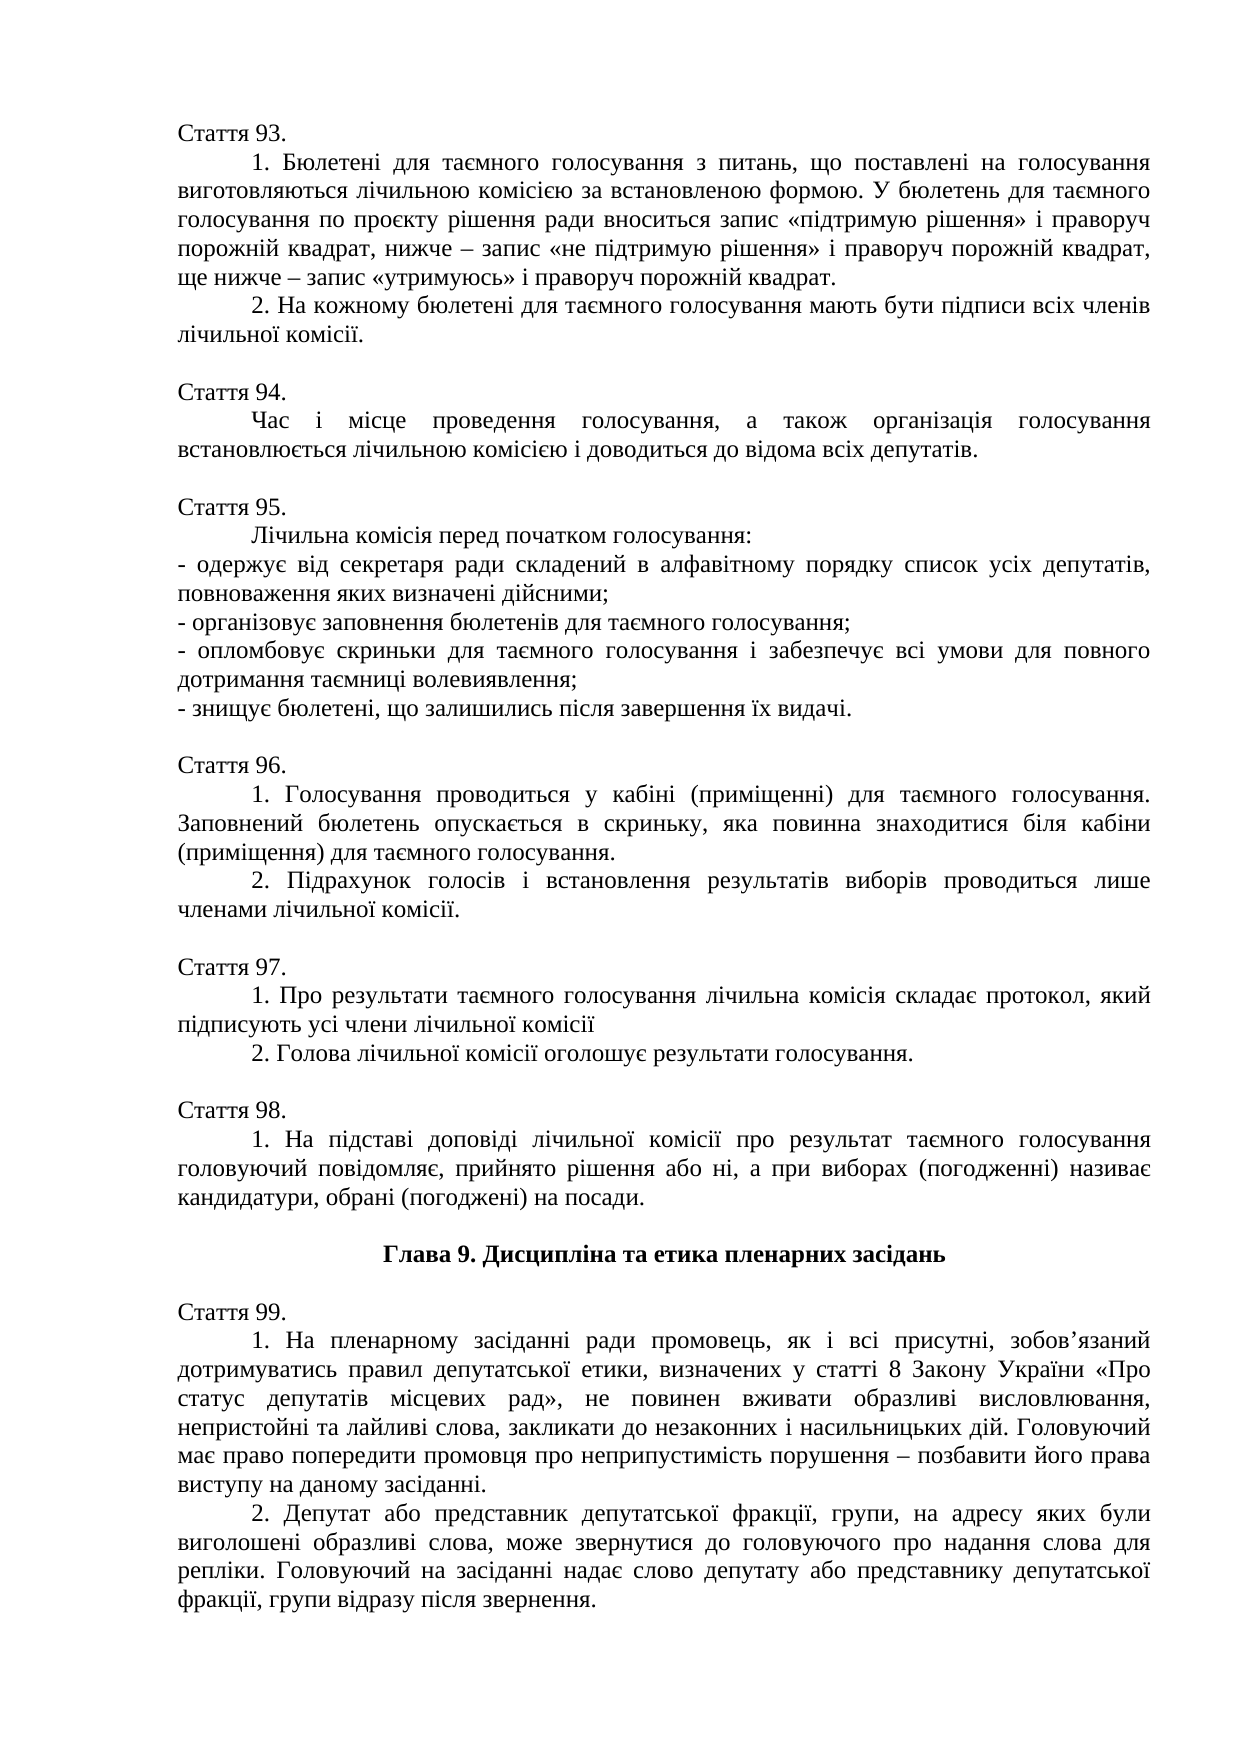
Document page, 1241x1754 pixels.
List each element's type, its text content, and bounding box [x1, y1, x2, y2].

text 1. На пленарному засіданні ради промовець, як і всі присутні, зобов’язаний дотримуватись правил депутатської етики, визначених у статті 8 Закону України «Про статус депутатів місцевих рад», не повинен вживати образливі висловлювання, непристойні та лайливі слова, закликати до незаконних і насильницьких дій. Головуючий має право попередити промовця про неприпустимість порушення – позбавити його права виступу на даному засіданні. [177, 1326, 1152, 1498]
text Час і місце проведення голосування, а також організація голосування встановлюється лічильною комісією і доводиться до відома всіх депутатів. [177, 406, 1152, 463]
text 2. Підрахунок голосів і встановлення результатів виборів проводиться лише членами лічильної комісії. [177, 866, 1152, 923]
text 2. На кожному бюлетені для таємного голосування мають бути підписи всіх членів лічильної комісії. [177, 291, 1152, 348]
text Стаття 98. [177, 1096, 1152, 1124]
text Стаття 97. [177, 952, 1152, 981]
text 1. Бюлетені для таємного голосування з питань, що поставлені на голосування виготовляються лічильною комісією за встановленою формою. У бюлетень для таємного голосування по проєкту рішення ради вноситься запис «підтримую рішення» і праворуч порожній квадрат, нижче – запис «не підтримую рішення» і праворуч порожній квадрат, ще нижче – запис «утримуюсь» і праворуч порожній квадрат. [177, 147, 1152, 291]
text Стаття 93. [177, 118, 1152, 147]
text Стаття 96. [177, 751, 1152, 779]
text - одержує від секретаря ради складений в алфавітному порядку список усіх депутатів, повноваження яких визначені дійсними; [177, 549, 1152, 607]
text Стаття 94. [177, 377, 1152, 406]
text Глава 9. Дисципліна та етика пленарних засідань [177, 1239, 1152, 1268]
text Стаття 95. [177, 492, 1152, 521]
text 1. На підставі доповіді лічильної комісії про результат таємного голосування головуючий повідомляє, прийнято рішення або ні, а при виборах (погодженні) називає кандидатури, обрані (погоджені) на посади. [177, 1124, 1152, 1211]
text 2. Депутат або представник депутатської фракції, групи, на адресу яких були виголошені образливі слова, може звернутися до головуючого про надання слова для репліки. Головуючий на засіданні надає слово депутату або представнику депутатської фракції, групи відразу після звернення. [177, 1498, 1152, 1613]
text 1. Голосування проводиться у кабіні (приміщенні) для таємного голосування. Заповнений бюлетень опускається в скриньку, яка повинна знаходитися біля кабіни (приміщення) для таємного голосування. [177, 779, 1152, 866]
text - опломбовує скриньки для таємного голосування і забезпечує всі умови для повного дотримання таємниці волевиявлення; [177, 636, 1152, 693]
text Лічильна комісія перед початком голосування: [177, 521, 1152, 549]
text - знищує бюлетені, що залишились після завершення їх видачі. [177, 693, 1152, 722]
text 2. Голова лічильної комісії оголошує результати голосування. [177, 1038, 1152, 1067]
text Стаття 99. [177, 1297, 1152, 1326]
text - організовує заповнення бюлетенів для таємного голосування; [177, 607, 1152, 636]
text 1. Про результати таємного голосування лічильна комісія складає протокол, який підписують усі члени лічильної комісії [177, 981, 1152, 1038]
